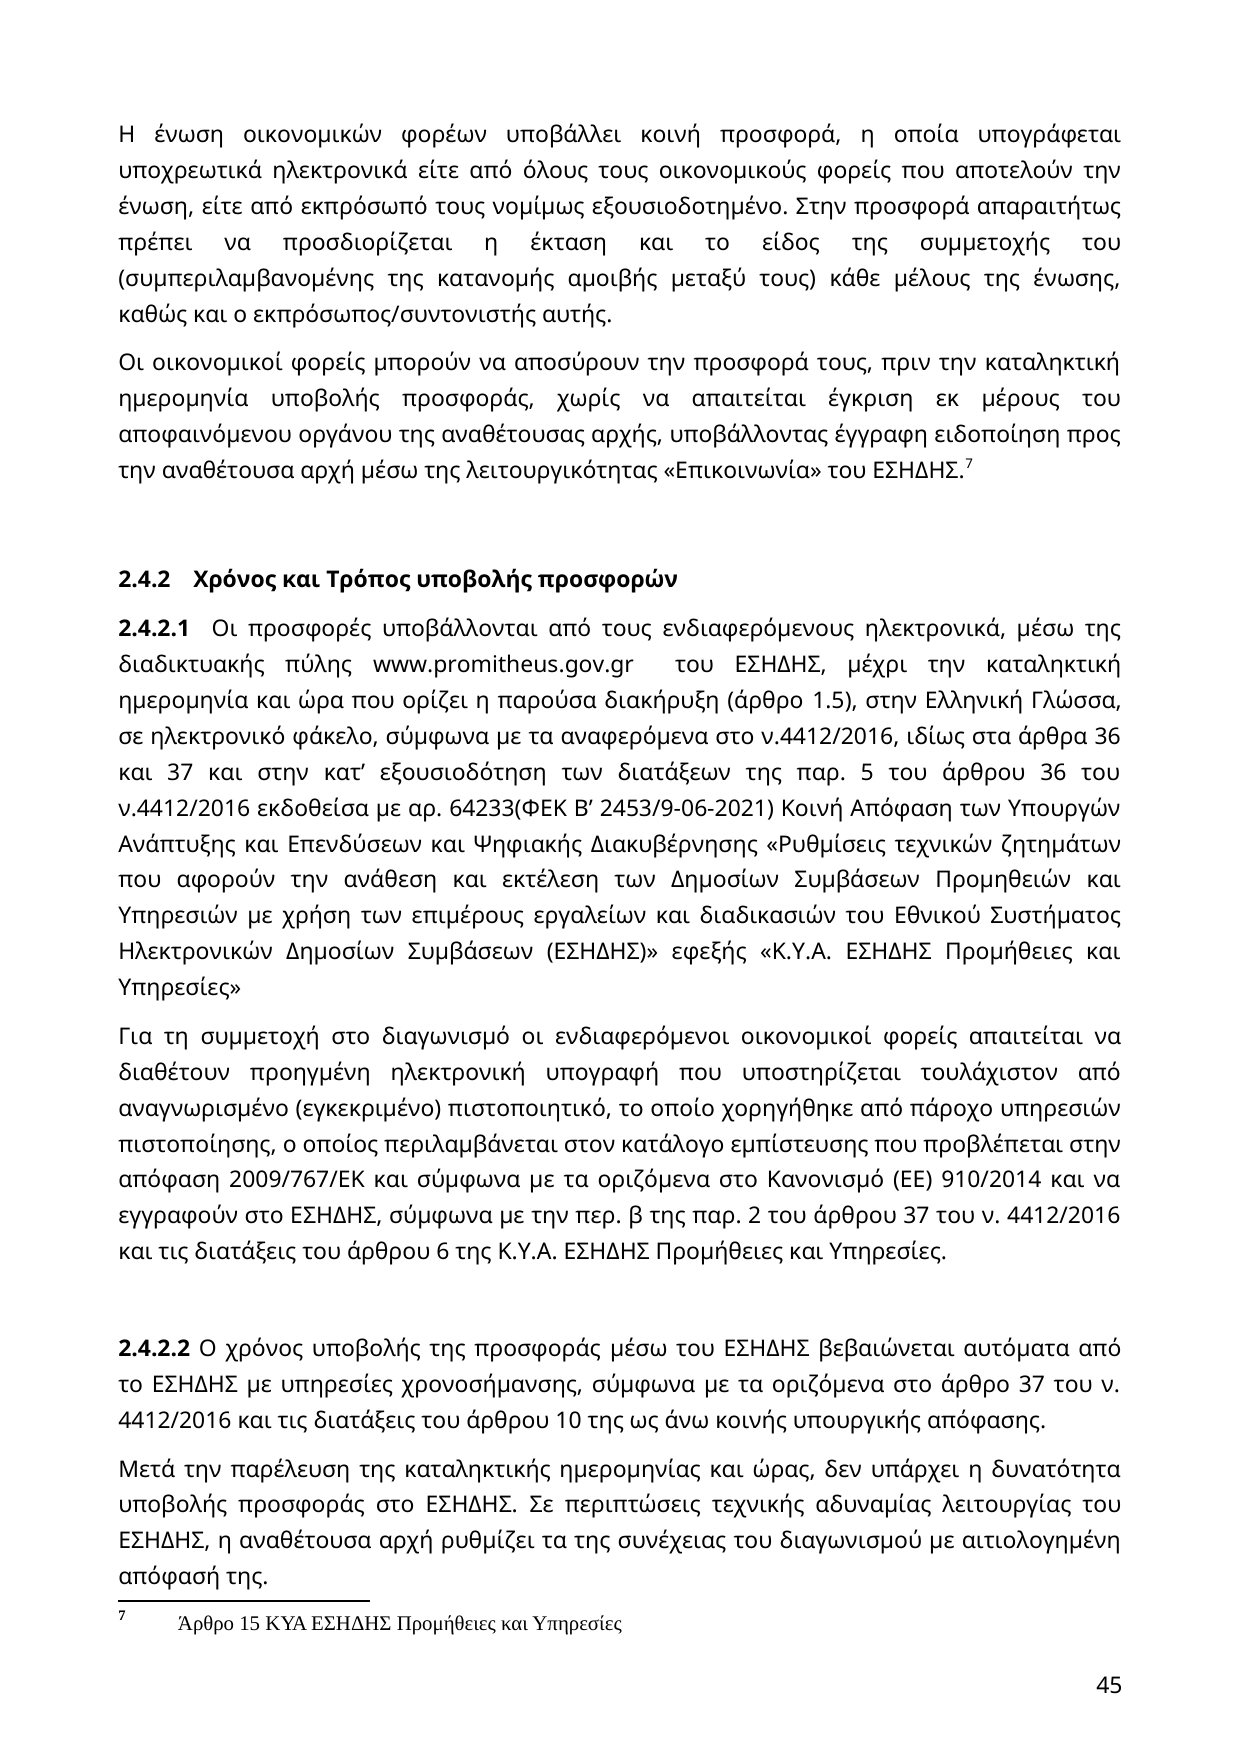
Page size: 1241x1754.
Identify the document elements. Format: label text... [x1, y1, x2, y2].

text 2.4.2.1 Οι προσφορές υποβάλλονται από τους ενδιαφερόμενους ηλεκτρονικά, μέσω της διαδικτυακής πύλης www.promitheus.gov.gr του ΕΣΗΔΗΣ, μέχρι την καταληκτική ημερομηνία και ώρα που ορίζει η παρούσα διακήρυξη (άρθρο 1.5), στην Ελληνική Γλώσσα, σε ηλεκτρονικό φάκελο, σύμφωνα με τα αναφερόμενα στο ν.4412/2016, ιδίως στα άρθρα 36 και 37 και στην κατ’ εξουσιοδότηση των διατάξεων της παρ. 5 του άρθρου 36 του ν.4412/2016 εκδοθείσα με αρ. 64233(ΦΕΚ Β’ 2453/9-06-2021) Κοινή Απόφαση των Υπουργών Ανάπτυξης και Επενδύσεων και Ψηφιακής Διακυβέρνησης «Ρυθμίσεις τεχνικών ζητημάτων που αφορούν την ανάθεση και εκτέλεση των Δημοσίων Συμβάσεων Προμηθειών και Υπηρεσιών με χρήση των επιμέρους εργαλείων και διαδικασιών του Εθνικού Συστήματος Ηλεκτρονικών Δημοσίων Συμβάσεων (ΕΣΗΔΗΣ)» εφεξής «Κ.Υ.Α. ΕΣΗΔΗΣ Προμήθειες και Υπηρεσίες» [118, 612, 1122, 1002]
subtitle Χρόνος και Τρόπος υποβολής προσφορών [118, 563, 1122, 595]
text Μετά την παρέλευση της καταληκτικής ημερομηνίας και ώρας, δεν υπάρχει η δυνατότητα υποβολής προσφοράς στο ΕΣΗΔΗΣ. Σε περιπτώσεις τεχνικής αδυναμίας λειτουργίας του ΕΣΗΔΗΣ, η αναθέτουσα αρχή ρυθμίζει τα της συνέχειας του διαγωνισμού με αιτιολογημένη απόφασή της. [118, 1452, 1122, 1592]
text Οι οικονομικοί φορείς μπορούν να αποσύρουν την προσφορά τους, πριν την καταληκτική ημερομηνία υποβολής προσφοράς, χωρίς να απαιτείται έγκριση εκ μέρους του αποφαινόμενου οργάνου της αναθέτουσας αρχής, υποβάλλοντας έγγραφη ειδοποίηση προς την αναθέτουσα αρχή μέσω της λειτουργικότητας «Επικοινωνία» του ΕΣΗΔΗΣ. [118, 346, 1122, 485]
text Η ένωση οικονομικών φορέων υποβάλλει κοινή προσφορά, η οποία υπογράφεται υποχρεωτικά ηλεκτρονικά είτε από όλους τους οικονομικούς φορείς που αποτελούν την ένωση, είτε από εκπρόσωπό τους νομίμως εξουσιοδοτημένο. Στην προσφορά απαραιτήτως πρέπει να προσδιορίζεται η έκταση και το είδος της συμμετοχής του (συμπεριλαμβανομένης της κατανομής αμοιβής μεταξύ τους) κάθε μέλους της ένωσης, καθώς και ο εκπρόσωπος/συντονιστής αυτής. [118, 118, 1122, 329]
text 2.4.2.2 Ο χρόνος υποβολής της προσφοράς μέσω του ΕΣΗΔΗΣ βεβαιώνεται αυτόματα από το ΕΣΗΔΗΣ με υπηρεσίες χρονοσήμανσης, σύμφωνα με τα οριζόμενα στο άρθρο 37 του ν. 4412/2016 και τις διατάξεις του άρθρου 10 της ως άνω κοινής υπουργικής απόφασης. [118, 1332, 1122, 1435]
text Για τη συμμετοχή στο διαγωνισμό οι ενδιαφερόμενοι οικονομικοί φορείς απαιτείται να διαθέτουν προηγμένη ηλεκτρονική υπογραφή που υποστηρίζεται τουλάχιστον από αναγνωρισμένο (εγκεκριμένο) πιστοποιητικό, το οποίο χορηγήθηκε από πάροχο υπηρεσιών πιστοποίησης, ο οποίος περιλαμβάνεται στον κατάλογο εμπίστευσης που προβλέπεται στην απόφαση 2009/767/ΕΚ και σύμφωνα με τα οριζόμενα στο Κανονισμό (ΕΕ) 910/2014 και να εγγραφούν στο ΕΣΗΔΗΣ, σύμφωνα με την περ. β της παρ. 2 του άρθρου 37 του ν. 4412/2016 και τις διατάξεις του άρθρου 6 της Κ.Υ.Α. ΕΣΗΔΗΣ Προμήθειες και Υπηρεσίες. [118, 1020, 1122, 1267]
